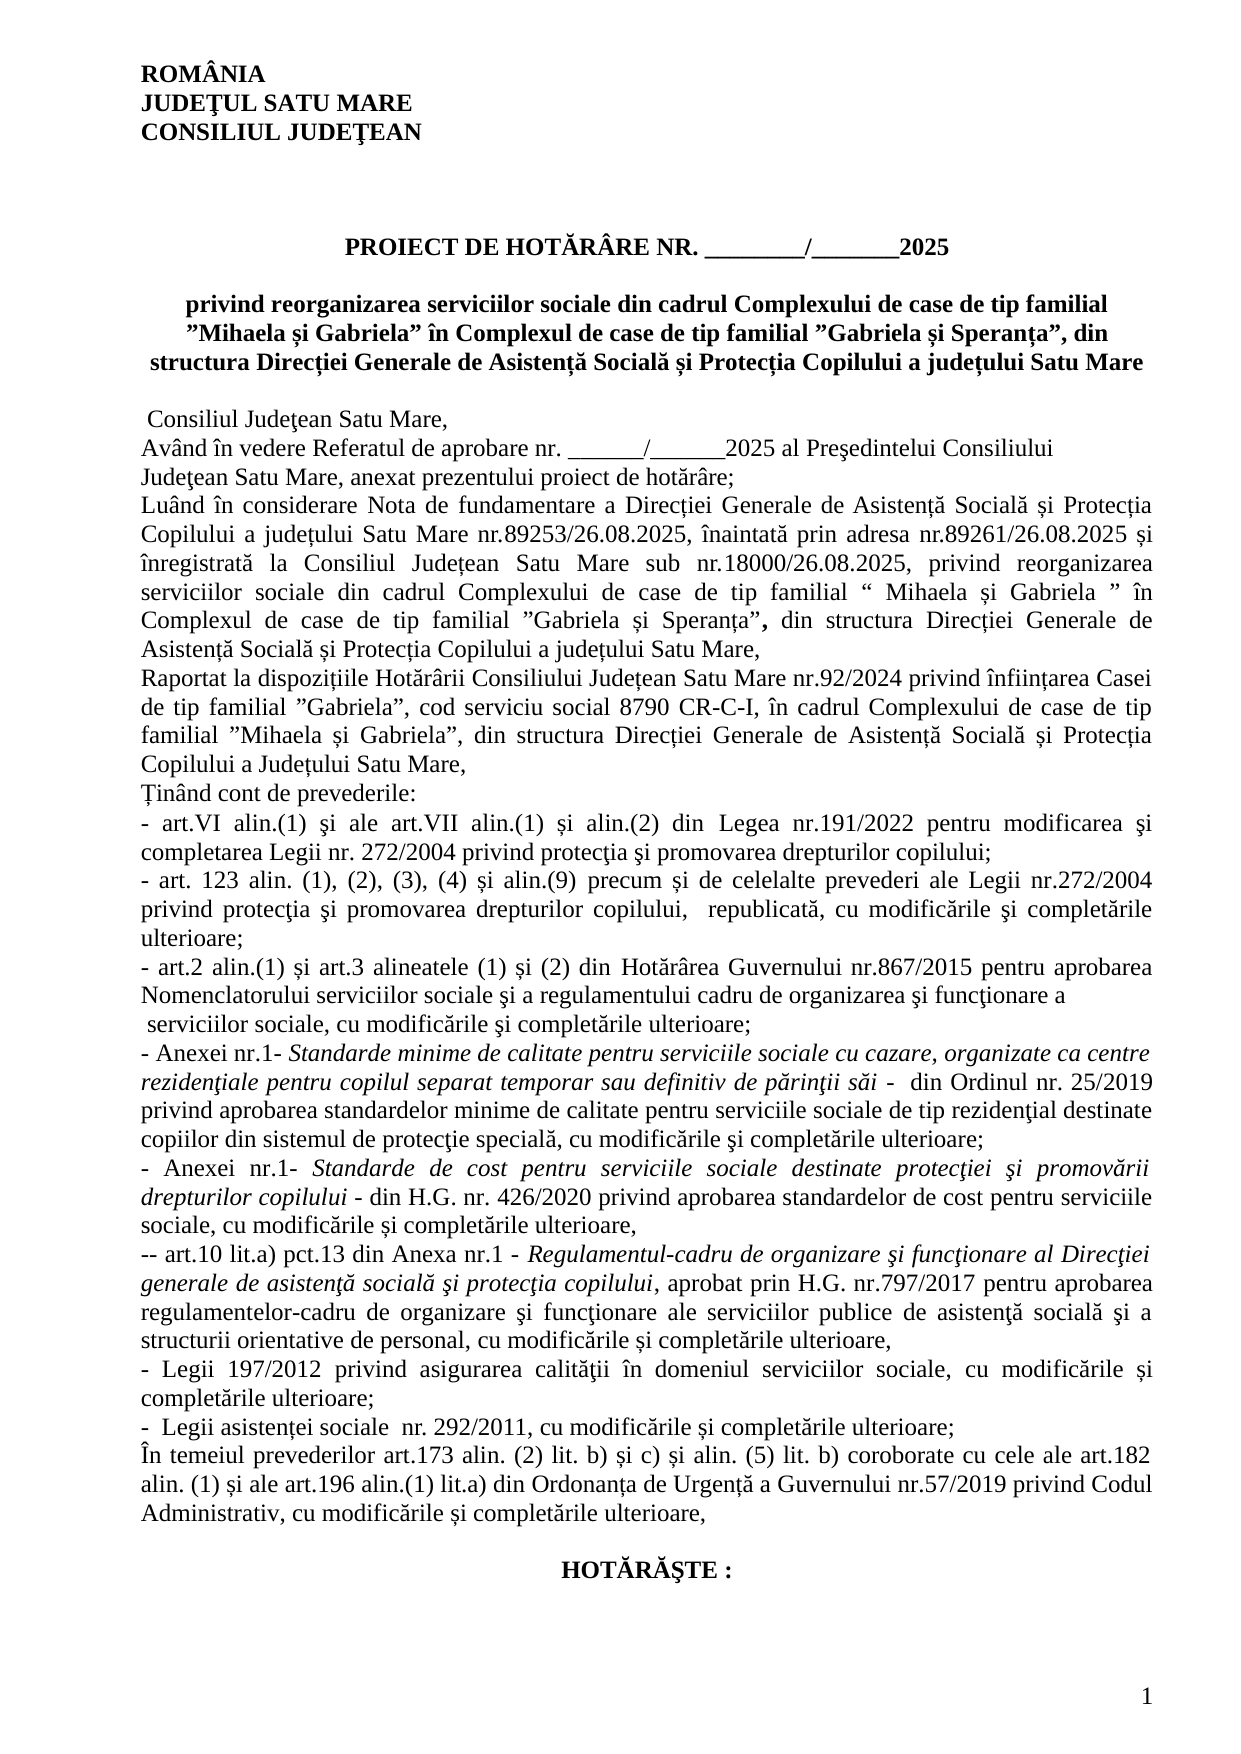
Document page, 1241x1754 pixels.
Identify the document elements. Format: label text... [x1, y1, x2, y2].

text HOTĂRĂŞTE : [141, 1555, 1153, 1584]
text CONSILIUL JUDEŢEAN [141, 117, 1153, 145]
text PROIECT DE HOTĂRÂRE NR. ________/_______2025 [141, 232, 1153, 260]
text - art.VI alin.(1) şi ale art.VII alin.(1) și alin.(2) din Legea nr.191/2022 pentru modificarea şi completarea Legii nr. 272/2004 privind protecţia şi promovarea drepturilor copilului; [141, 808, 1153, 865]
text - art.2 alin.(1) și art.3 alineatele (1) și (2) din Hotărârea Guvernului nr.867/2015 pentru aprobarea Nomenclatorului serviciilor sociale şi a regulamentului cadru de organizarea şi funcţionare a [141, 952, 1153, 1009]
text - Anexei nr.1- Standarde de cost pentru serviciile sociale destinate protecţiei şi promovării drepturilor copilului - din H.G. nr. 426/2020 privind aprobarea standardelor de cost pentru serviciile sociale, cu modificările și completările ulterioare, [141, 1153, 1153, 1239]
text serviciilor sociale, cu modificările şi completările ulterioare; [141, 1009, 1153, 1038]
text Luând în considerare Nota de fundamentare a Direcției Generale de Asistență Socială și Protecția Copilului a județului Satu Mare nr.89253/26.08.2025, înaintată prin adresa nr.89261/26.08.2025 și înregistrată la Consiliul Județean Satu Mare sub nr.18000/26.08.2025, privind reorganizarea serviciilor sociale din cadrul Complexului de case de tip familial “ Mihaela și Gabriela ” în Complexul de case de tip familial ”Gabriela și Speranța”, din structura Direcției Generale de Asistență Socială și Protecția Copilului a județului Satu Mare, [141, 490, 1153, 663]
text - Legii asistenței sociale nr. 292/2011, cu modificările și completările ulterioare; [141, 1412, 1153, 1440]
text JUDEŢUL SATU MARE [141, 88, 1153, 117]
text Ținând cont de prevederile: [141, 778, 1153, 807]
text -- art.10 lit.a) pct.13 din Anexa nr.1 - Regulamentul-cadru de organizare şi funcţionare al Direcţiei generale de asistenţă socială şi protecţia copilului, aprobat prin H.G. nr.797/2017 pentru aprobarea regulamentelor-cadru de organizare şi funcţionare ale serviciilor publice de asistenţă socială şi a structurii orientative de personal, cu modificările și completările ulterioare, [141, 1239, 1153, 1354]
text Judeţean Satu Mare, anexat prezentului proiect de hotărâre; [141, 462, 1153, 490]
text Raportat la dispozițiile Hotărârii Consiliului Județean Satu Mare nr.92/2024 privind înființarea Casei de tip familial ”Gabriela”, cod serviciu social 8790 CR-C-I, în cadrul Complexului de case de tip familial ”Mihaela și Gabriela”, din structura Direcției Generale de Asistență Socială și Protecția Copilului a Județului Satu Mare, [141, 663, 1153, 778]
text Consiliul Judeţean Satu Mare, [141, 404, 1153, 433]
text Având în vedere Referatul de aprobare nr. ______/______2025 al Preşedintelui Consiliului [141, 433, 1153, 462]
text - Legii 197/2012 privind asigurarea calităţii în domeniul serviciilor sociale, cu modificările și completările ulterioare; [141, 1354, 1153, 1412]
text - art. 123 alin. (1), (2), (3), (4) și alin.(9) precum și de celelalte prevederi ale Legii nr.272/2004 privind protecţia şi promovarea drepturilor copilului, republicată, cu modificările şi completările ulterioare; [141, 865, 1153, 952]
text - Anexei nr.1- Standarde minime de calitate pentru serviciile sociale cu cazare, organizate ca centre rezidenţiale pentru copilul separat temporar sau definitiv de părinţii săi - din Ordinul nr. 25/2019 privind aprobarea standardelor minime de calitate pentru serviciile sociale de tip rezidenţial destinate copiilor din sistemul de protecţie specială, cu modificările şi completările ulterioare; [141, 1038, 1153, 1153]
text privind reorganizarea serviciilor sociale din cadrul Complexului de case de tip familial ”Mihaela și Gabriela” în Complexul de case de tip familial ”Gabriela și Speranța”, din structura Direcției Generale de Asistență Socială și Protecția Copilului a județului Satu Mare [141, 289, 1153, 375]
text ROMÂNIA [141, 59, 1153, 88]
text În temeiul prevederilor art.173 alin. (2) lit. b) și c) și alin. (5) lit. b) coroborate cu cele ale art.182 alin. (1) și ale art.196 alin.(1) lit.a) din Ordonanța de Urgență a Guvernului nr.57/2019 privind Codul Administrativ, cu modificările și completările ulterioare, [141, 1440, 1153, 1527]
